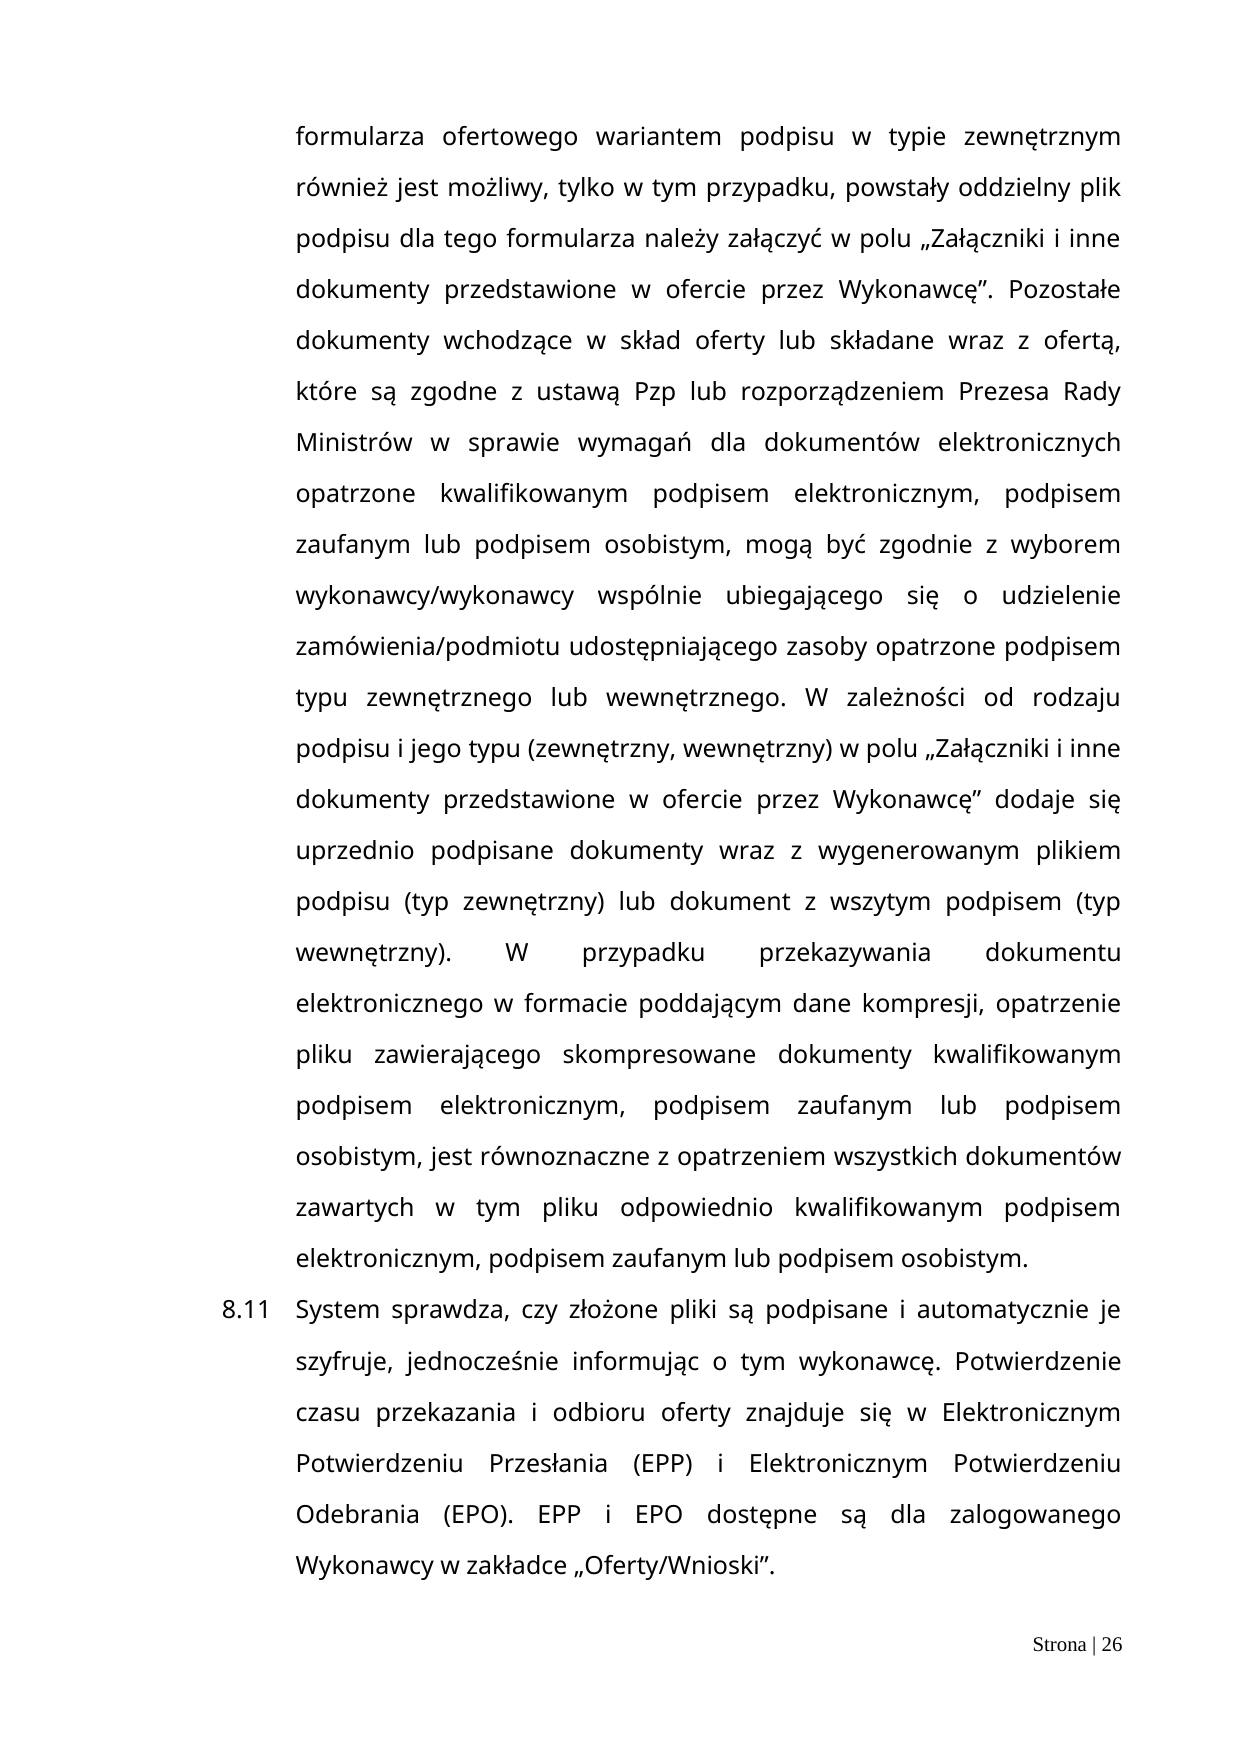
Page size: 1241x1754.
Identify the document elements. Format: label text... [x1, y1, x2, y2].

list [222, 118, 1122, 1275]
list System sprawdza, czy złożone pliki są podpisane i automatycznie je szyfruje, jednocześnie informując o tym wykonawcę. Potwierdzenie czasu przekazania i odbioru oferty znajduje się w Elektronicznym Potwierdzeniu Przesłania (EPP) i Elektronicznym Potwierdzeniu Odebrania (EPO). EPP i EPO dostępne są dla zalogowanego Wykonawcy w zakładce „Oferty/Wnioski”. [222, 1292, 1122, 1581]
